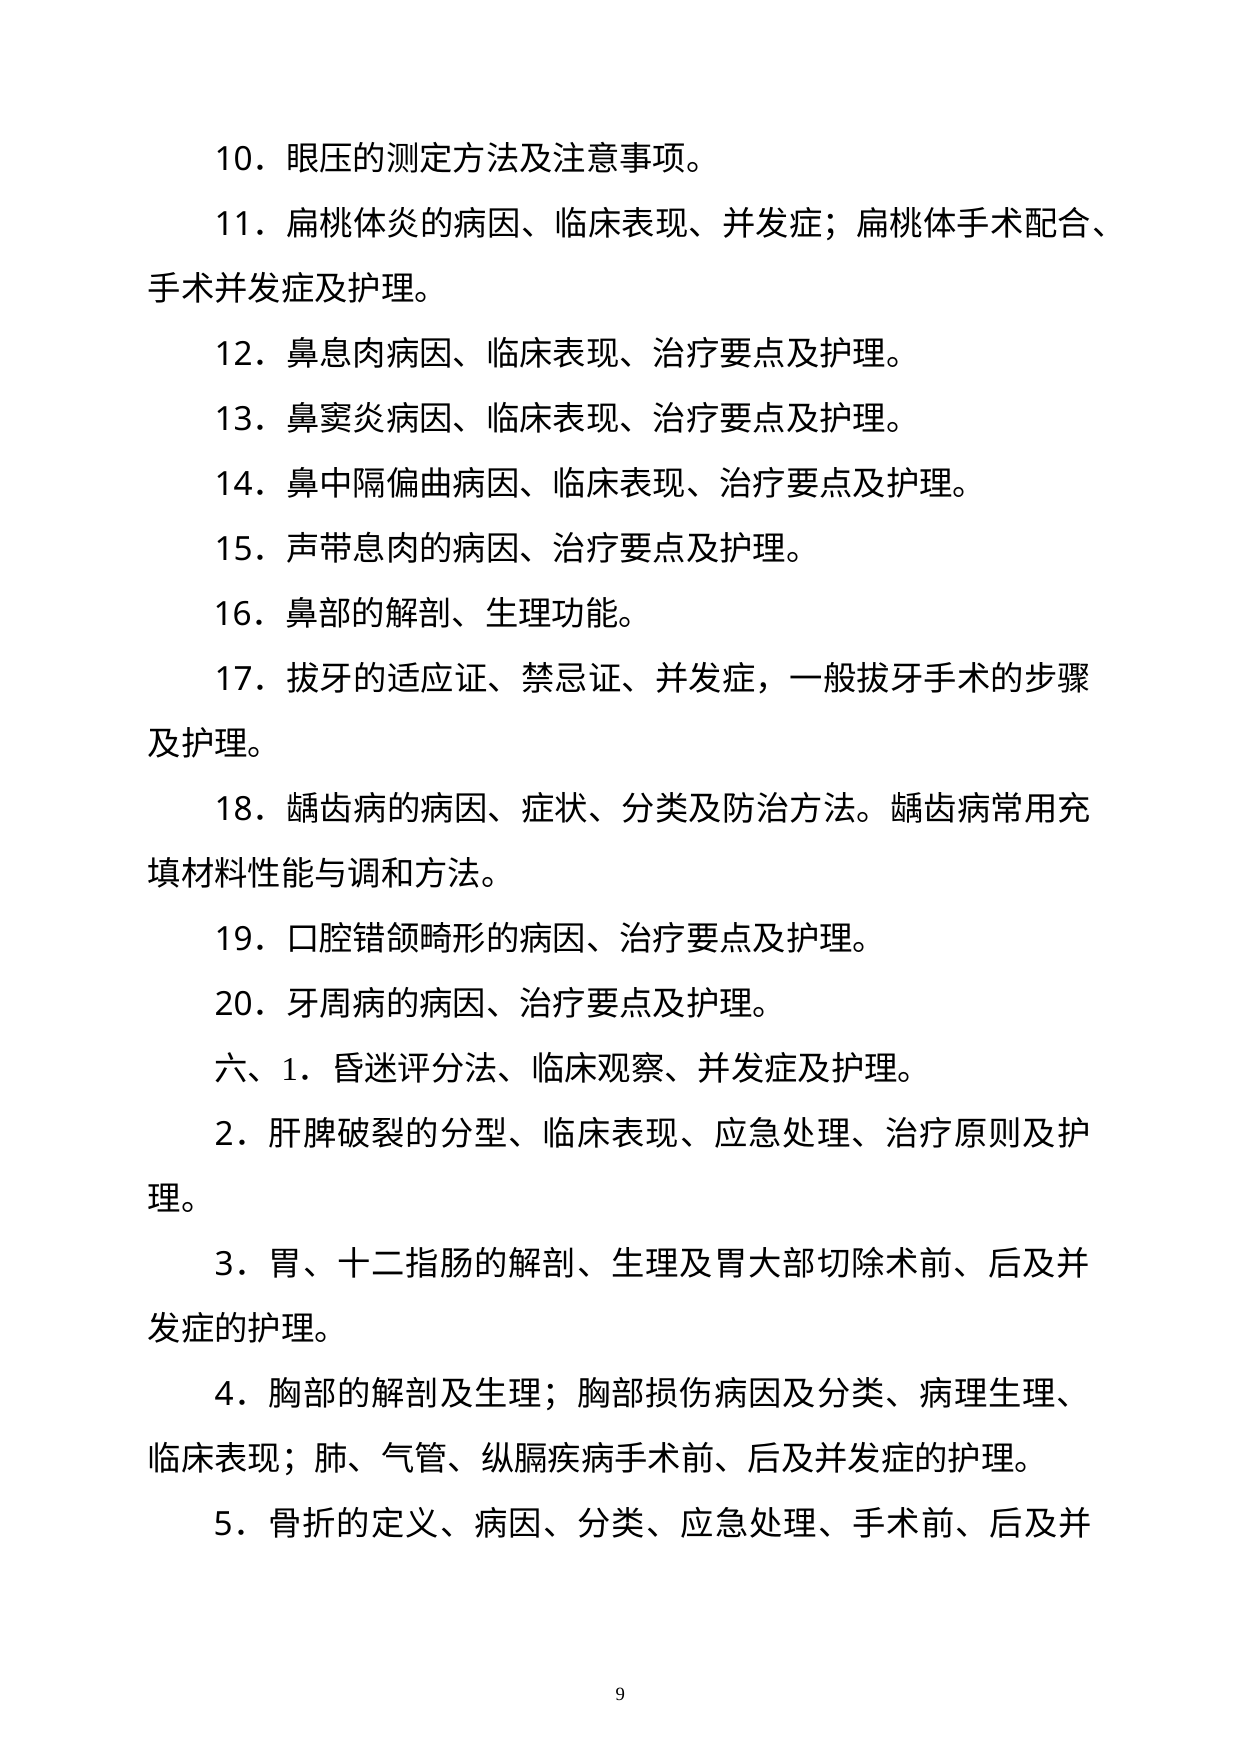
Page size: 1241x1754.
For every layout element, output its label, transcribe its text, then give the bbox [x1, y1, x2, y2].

text 11．扁桃体炎的病因、临床表现、并发症；扁桃体手术配合、手术并发症及护理。 [148, 188, 1092, 318]
text 15．声带息肉的病因、治疗要点及护理。 [148, 513, 1092, 578]
text 13．鼻窦炎病因、临床表现、治疗要点及护理。 [148, 383, 1092, 448]
text 18．龋齿病的病因、症状、分类及防治方法。龋齿病常用充填材料性能与调和方法。 [148, 773, 1092, 903]
text 16．鼻部的解剖、生理功能。 [148, 578, 1092, 643]
text 10．眼压的测定方法及注意事项。 [148, 123, 1092, 188]
text 19．口腔错颌畸形的病因、治疗要点及护理。 [148, 903, 1092, 968]
text 3．胃、十二指肠的解剖、生理及胃大部切除术前、后及并发症的护理。 [148, 1228, 1092, 1358]
text 2．肝脾破裂的分型、临床表现、应急处理、治疗原则及护理。 [148, 1098, 1092, 1228]
text 20．牙周病的病因、治疗要点及护理。 [148, 968, 1092, 1033]
text 12．鼻息肉病因、临床表现、治疗要点及护理。 [148, 318, 1092, 383]
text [148, 1488, 1092, 1553]
text 14．鼻中隔偏曲病因、临床表现、治疗要点及护理。 [148, 448, 1092, 513]
text 4．胸部的解剖及生理；胸部损伤病因及分类、病理生理、临床表现；肺、气管、纵膈疾病手术前、后及并发症的护理。 [148, 1358, 1092, 1488]
text 17．拔牙的适应证、禁忌证、并发症，一般拔牙手术的步骤及护理。 [148, 643, 1092, 773]
text 六、1．昏迷评分法、临床观察、并发症及护理。 [148, 1033, 1092, 1098]
